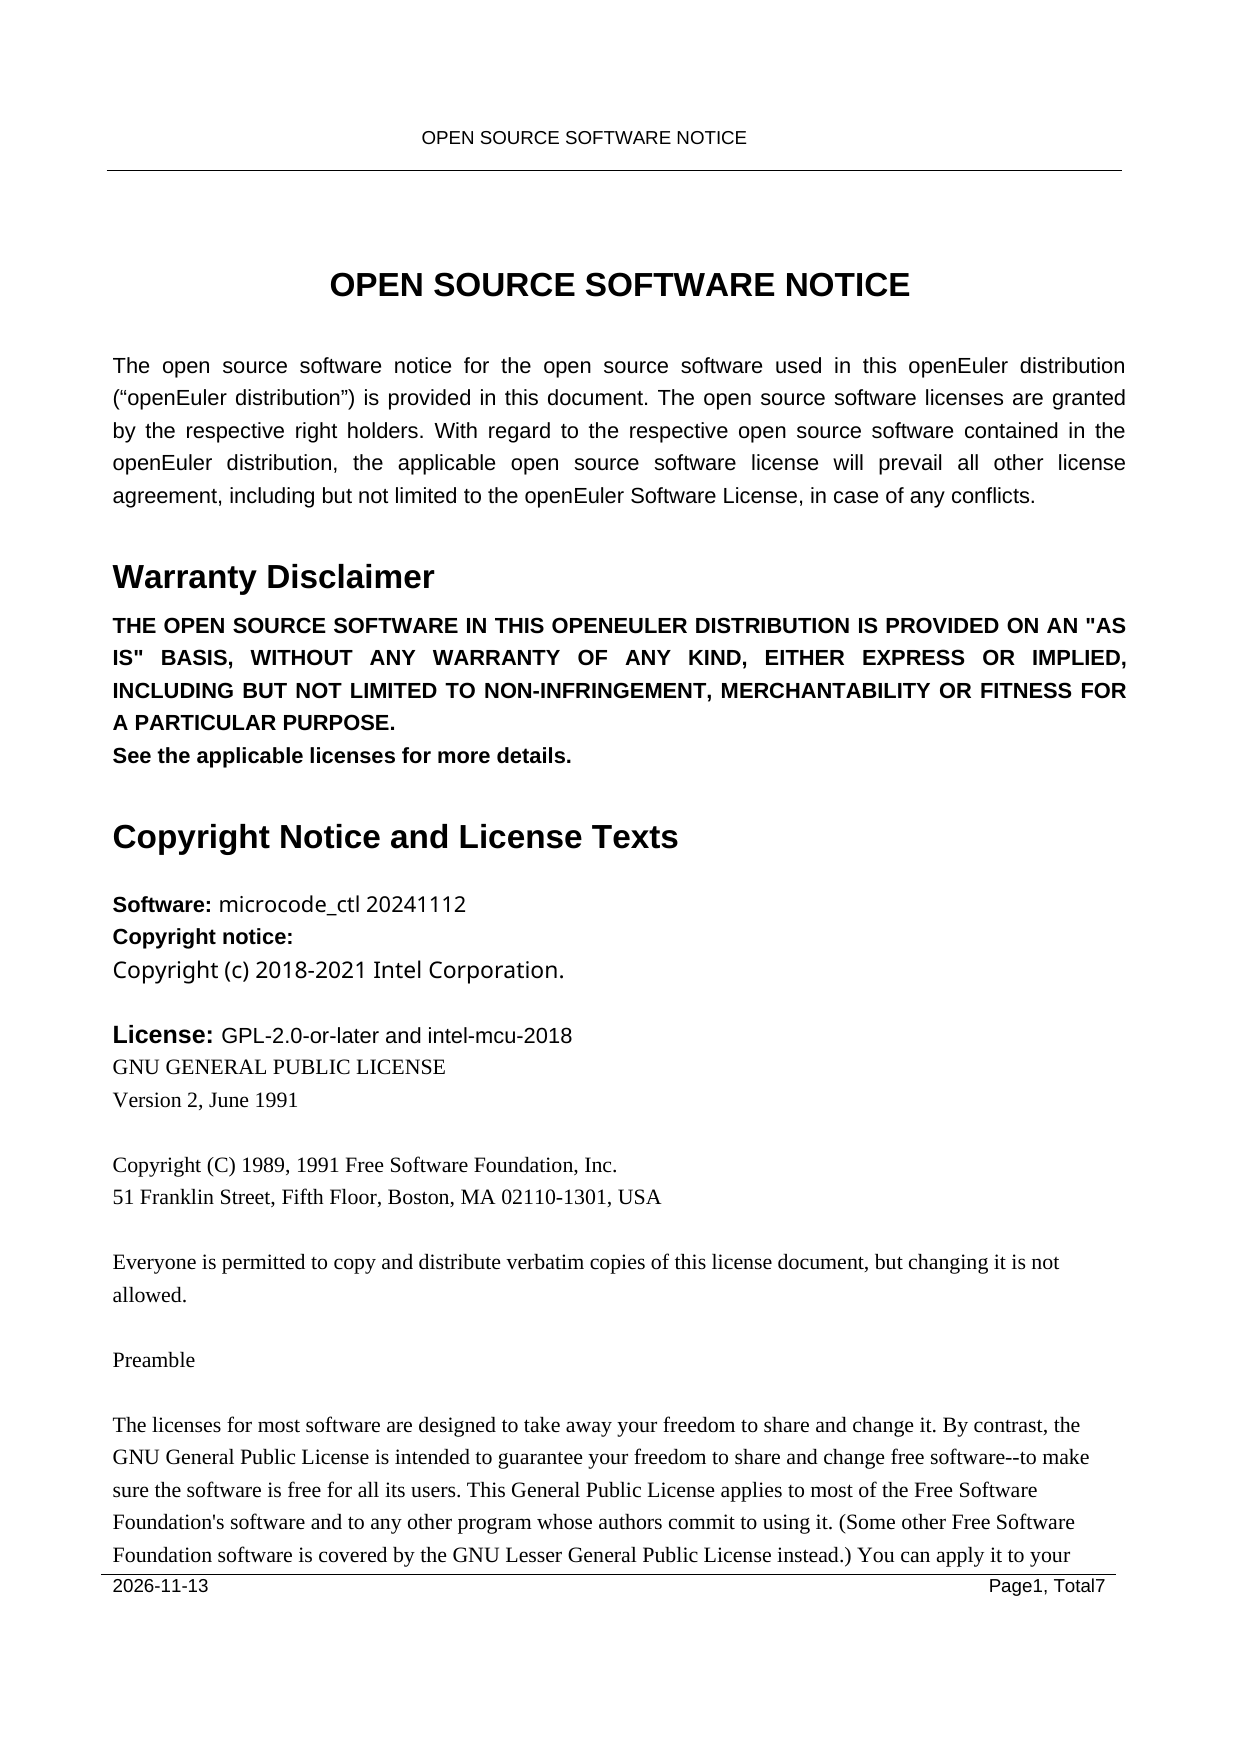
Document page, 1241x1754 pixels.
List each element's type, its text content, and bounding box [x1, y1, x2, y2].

text OPEN SOURCE SOFTWARE NOTICE [112, 251, 1128, 316]
text Software: microcode_ctl 20241112 [112, 888, 1128, 921]
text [112, 1051, 1128, 1571]
text The open source software notice for the open source software used in this openEuler distribution (“openEuler distribution”) is provided in this document. The open source software licenses are granted by the respective right holders. With regard to the respective open source software contained in the openEuler distribution, the applicable open source software license will prevail all other license agreement, including but not limited to the openEuler Software License, in case of any conflicts. [112, 349, 1128, 511]
text Warranty Disclaimer [112, 544, 1128, 609]
text Copyright notice: [112, 921, 1128, 953]
text Copyright (c) 2018-2021 Intel Corporation. [112, 953, 1128, 1018]
text License: GPL-2.0-or-later and intel-mcu-2018 [112, 1018, 1128, 1051]
text THE OPEN SOURCE SOFTWARE IN THIS OPENEULER DISTRIBUTION IS PROVIDED ON AN "AS IS" BASIS, WITHOUT ANY WARRANTY OF ANY KIND, EITHER EXPRESS OR IMPLIED, INCLUDING BUT NOT LIMITED TO NON-INFRINGEMENT, MERCHANTABILITY OR FITNESS FOR A PARTICULAR PURPOSE. See the applicable licenses for more details. [112, 609, 1128, 771]
text Copyright Notice and License Texts [112, 804, 1128, 869]
